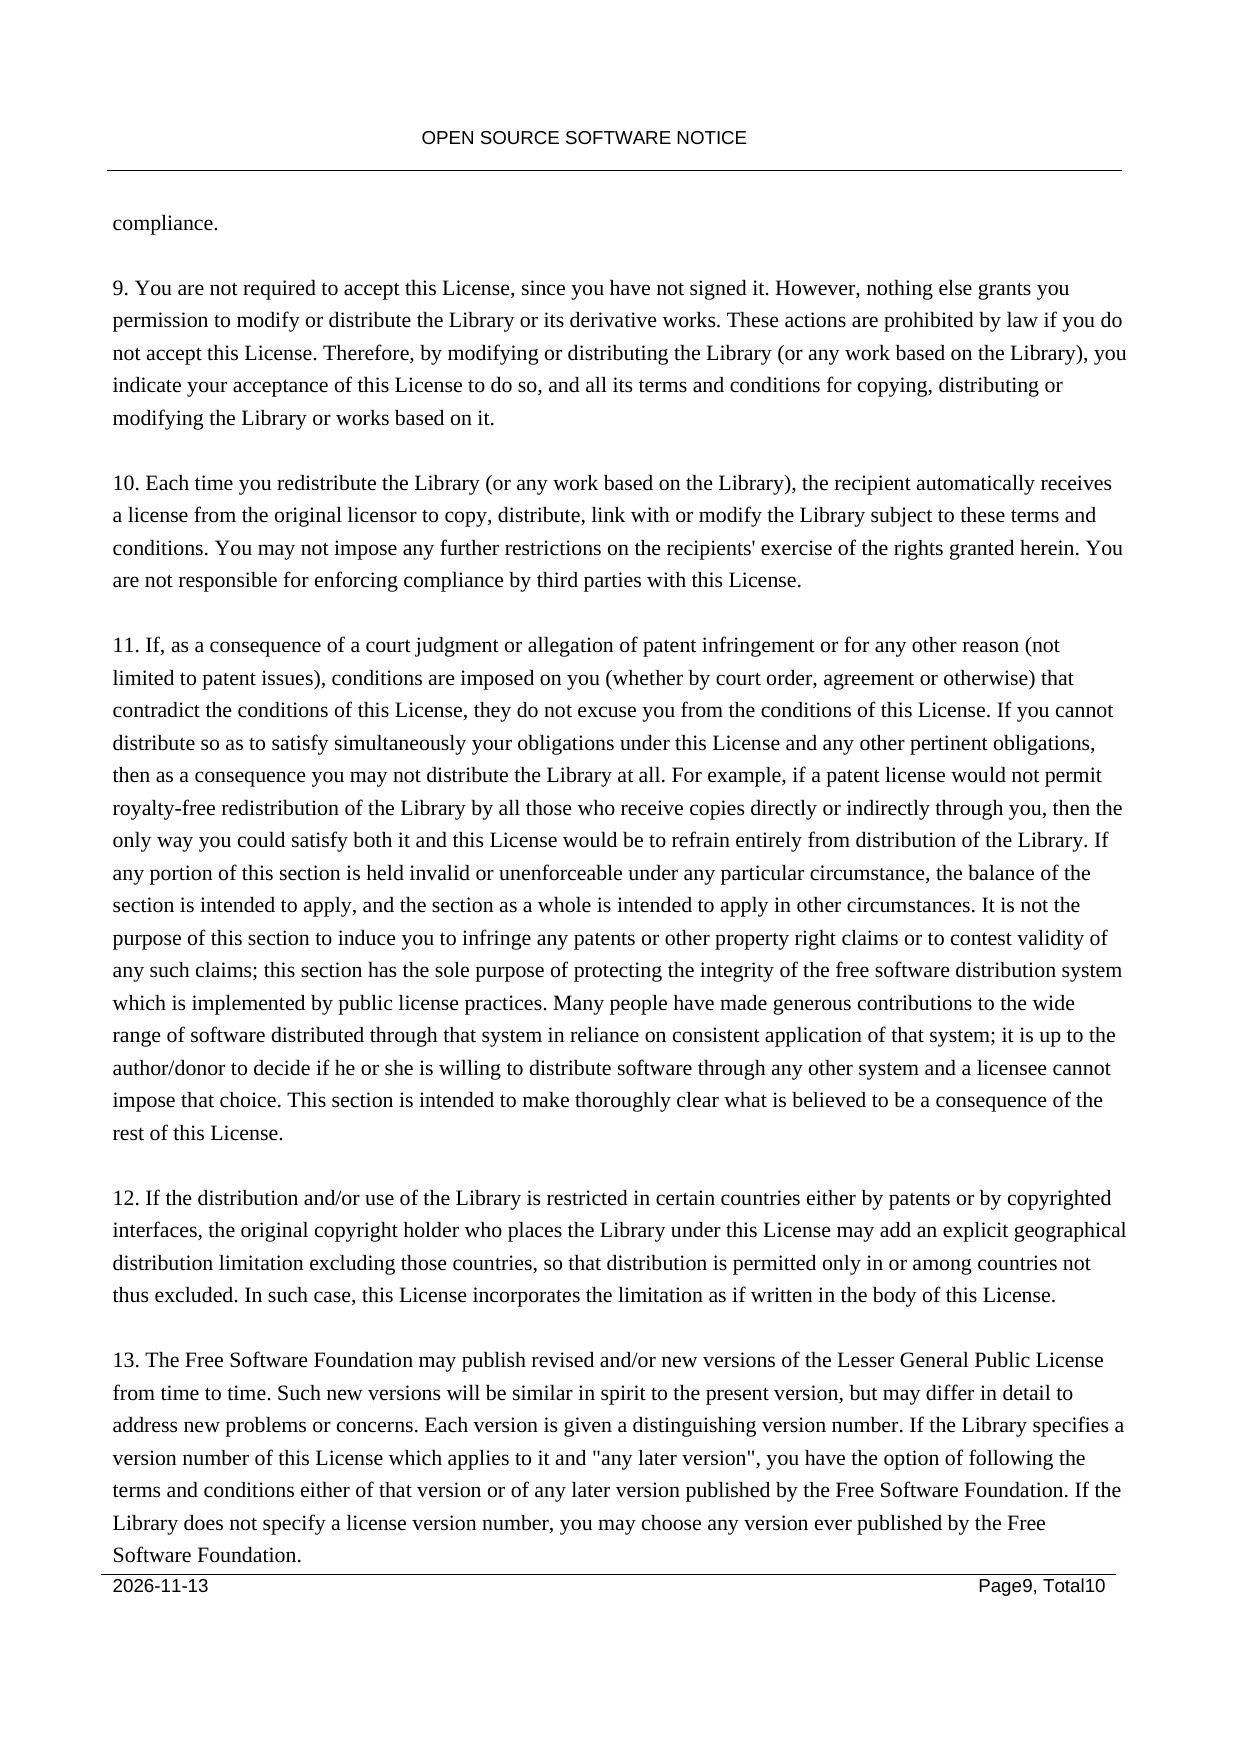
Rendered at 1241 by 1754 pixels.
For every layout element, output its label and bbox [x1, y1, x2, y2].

text [112, 206, 1128, 1571]
